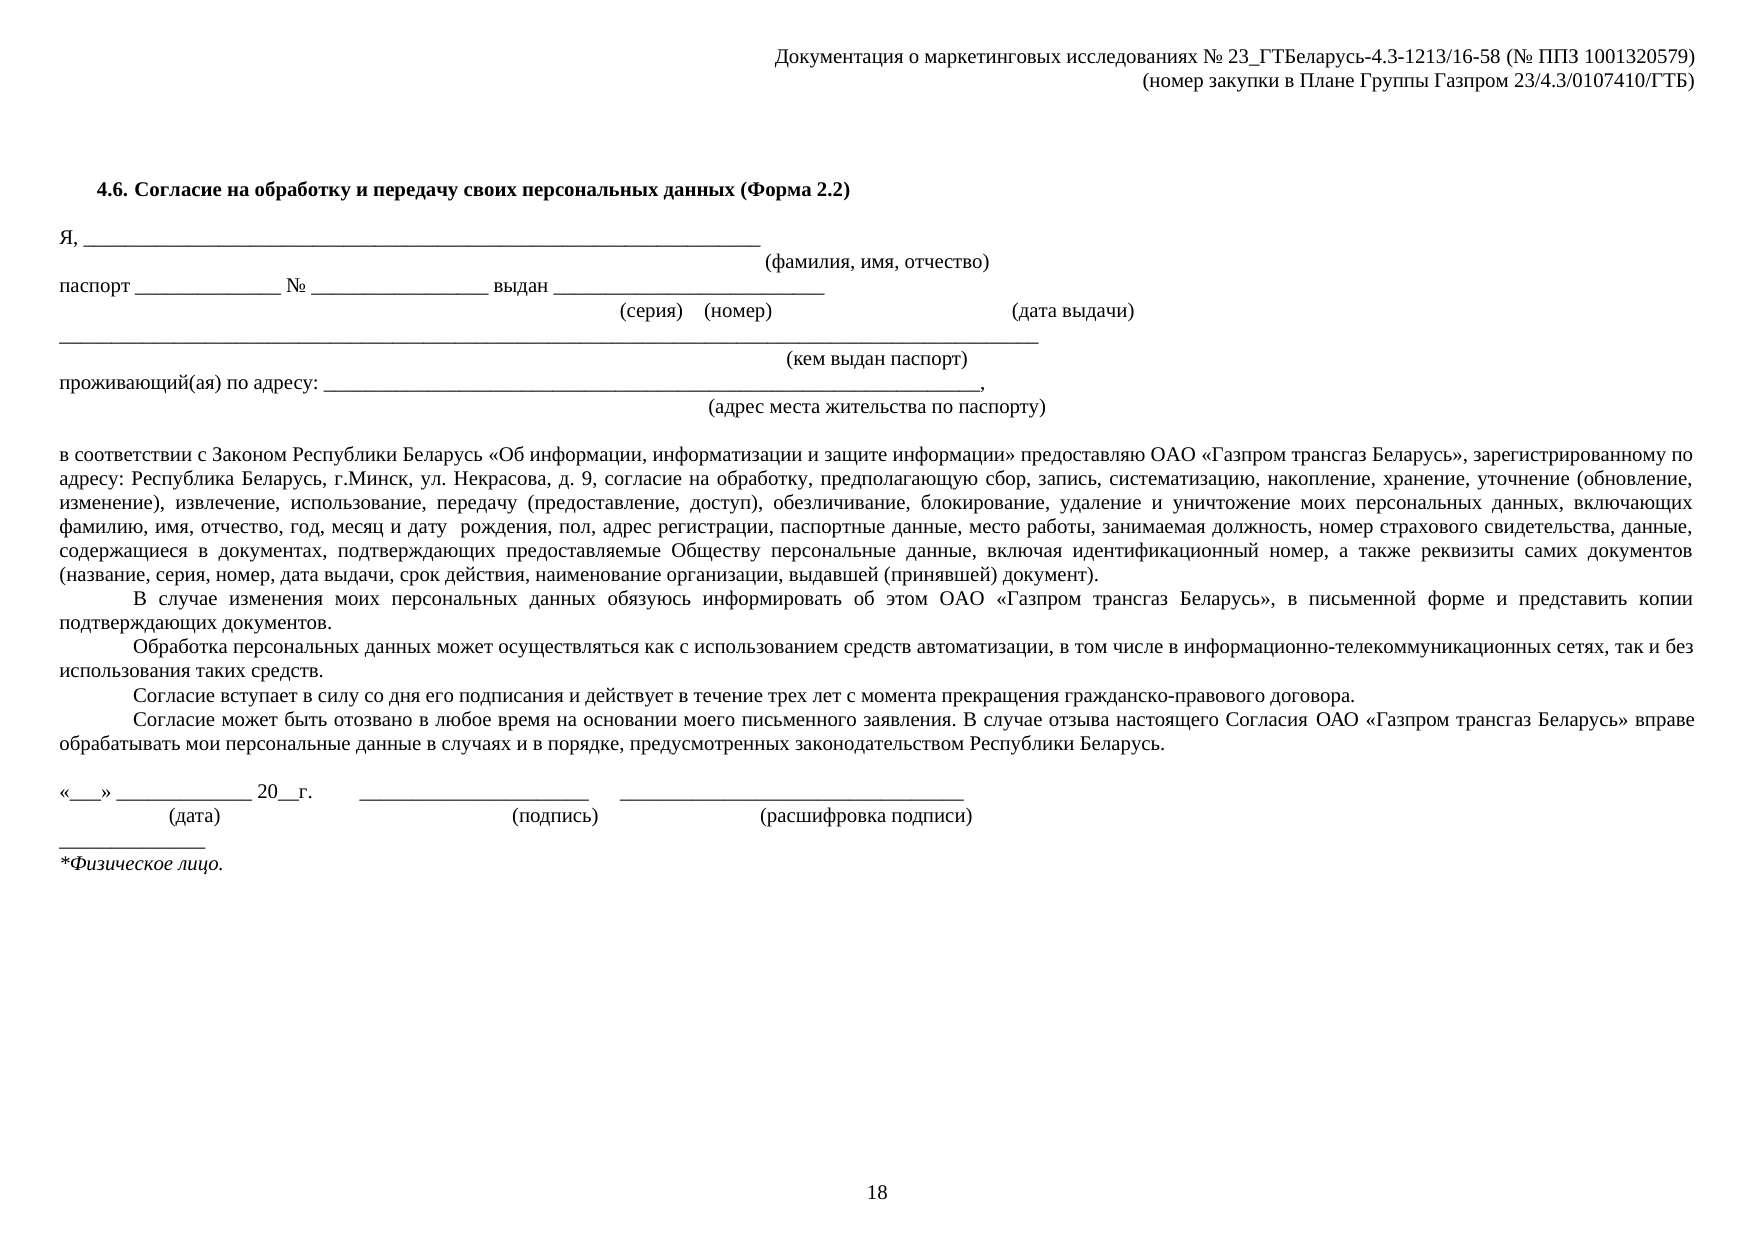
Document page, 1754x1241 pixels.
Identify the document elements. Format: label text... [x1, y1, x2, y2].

text (дата) (подпись) (расшифровка подписи) [59, 803, 1695, 827]
text Согласие вступает в силу со дня его подписания и действует в течение трех лет с момента прекращения гражданско-правового договора. [59, 682, 1695, 707]
text (кем выдан паспорт) [59, 346, 1695, 370]
text В случае изменения моих персональных данных обязуюсь информировать об этом ОАО «Газпром трансгаз Беларусь», в письменной форме и представить копии подтверждающих документов. [59, 586, 1695, 634]
text проживающий(ая) по адресу: _______________________________________________________________, [59, 370, 1695, 394]
text Согласие может быть отозвано в любое время на основании моего письменного заявления. В случае отзыва настоящего Согласия ОАО «Газпром трансгаз Беларусь» вправе обрабатывать мои персональные данные в случаях и в порядке, предусмотренных законодательством Республики Беларусь. [59, 707, 1695, 755]
text паспорт ______________ № _________________ выдан __________________________ [59, 273, 1695, 297]
text *Физическое лицо. [59, 851, 1695, 875]
text «___» _____________ 20__г. ______________________ _________________________________ [59, 779, 1695, 803]
text (адрес места жительства по паспорту) [59, 394, 1695, 418]
text (фамилия, имя, отчество) [59, 249, 1695, 273]
text Обработка персональных данных может осуществляться как с использованием средств автоматизации, в том числе в информационно-телекоммуникационных сетях, так и без использования таких средств. [59, 634, 1695, 682]
text (серия) (номер) (дата выдачи) [59, 297, 1695, 322]
list Согласие на обработку и передачу своих персональных данных (Форма 2.2) [97, 177, 1695, 201]
text в соответствии с Законом Республики Беларусь «Об информации, информатизации и защите информации» предоставляю ОАО «Газпром трансгаз Беларусь», зарегистрированному по адресу: Республика Беларусь, г.Минск, ул. Некрасова, д. 9, согласие на обработку, предполагающую сбор, запись, систематизацию, накопление, хранение, уточнение (обновление, изменение), извлечение, использование, передачу (предоставление, доступ), обезличивание, блокирование, удаление и уничтожение моих персональных данных, включающих фамилию, имя, отчество, год, месяц и дату рождения, пол, адрес регистрации, паспортные данные, место работы, занимаемая должность, номер страхового свидетельства, данные, содержащиеся в документах, подтверждающих предоставляемые Обществу персональные данные, включая идентификационный номер, а также реквизиты самих документов (название, серия, номер, дата выдачи, срок действия, наименование организации, выдавшей (принявшей) документ). [59, 442, 1695, 586]
text ______________________________________________________________________________________________ [59, 322, 1695, 346]
text ______________ [59, 827, 1695, 851]
text Я, _________________________________________________________________ [59, 225, 1695, 249]
